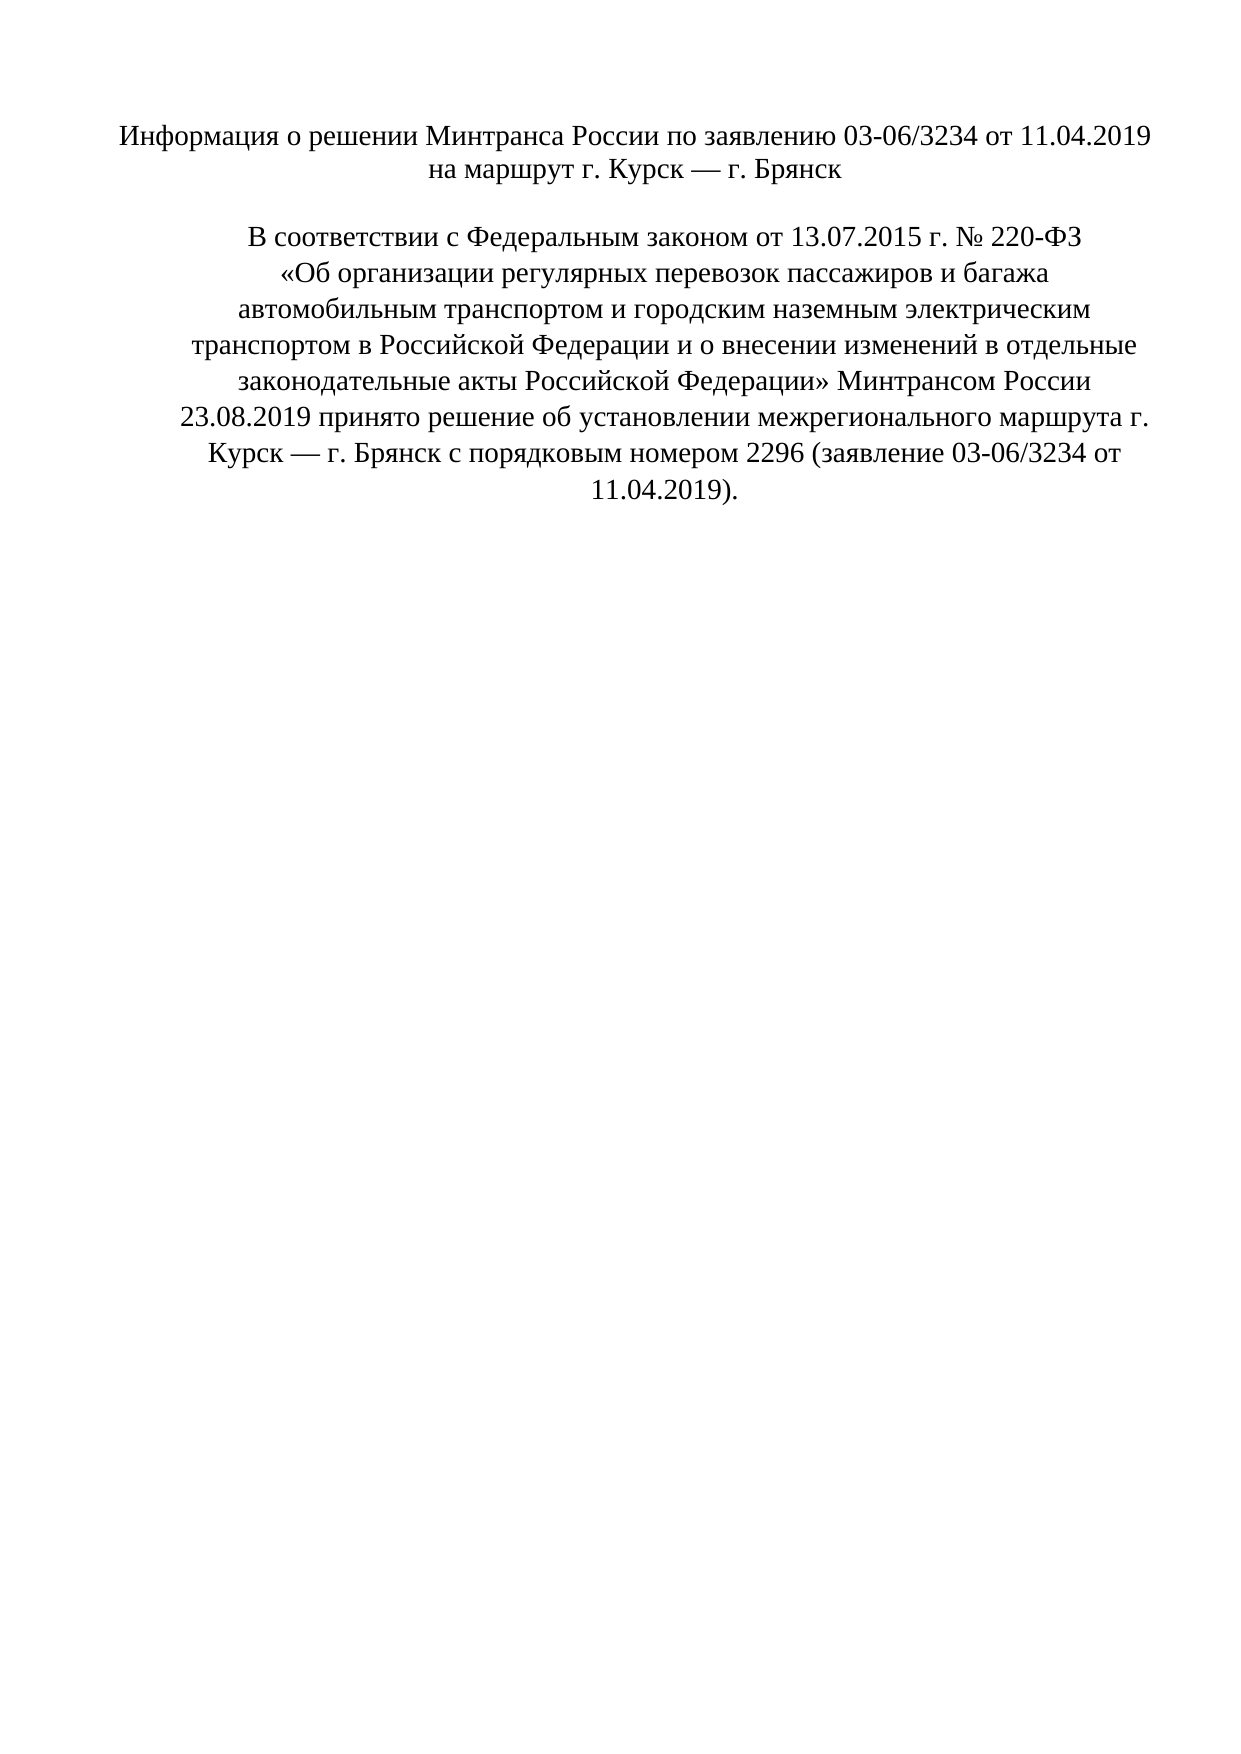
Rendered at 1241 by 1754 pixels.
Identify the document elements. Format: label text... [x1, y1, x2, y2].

text В соответствии с Федеральным законом от 13.07.2015 г. № 220-ФЗ «Об организации регулярных перевозок пассажиров и багажа автомобильным транспортом и городским наземным электрическим транспортом в Российской Федерации и о внесении изменений в отдельные законодательные акты Российской Федерации» Минтрансом России 23.08.2019 принято решение об установлении межрегионального маршрута г. Курск — г. Брянск с порядковым номером 2296 (заявление 03-06/3234 от 11.04.2019). [177, 219, 1152, 505]
text Информация о решении Минтранса России по заявлению 03-06/3234 от 11.04.2019 на маршрут г. Курск — г. Брянск [118, 118, 1152, 185]
